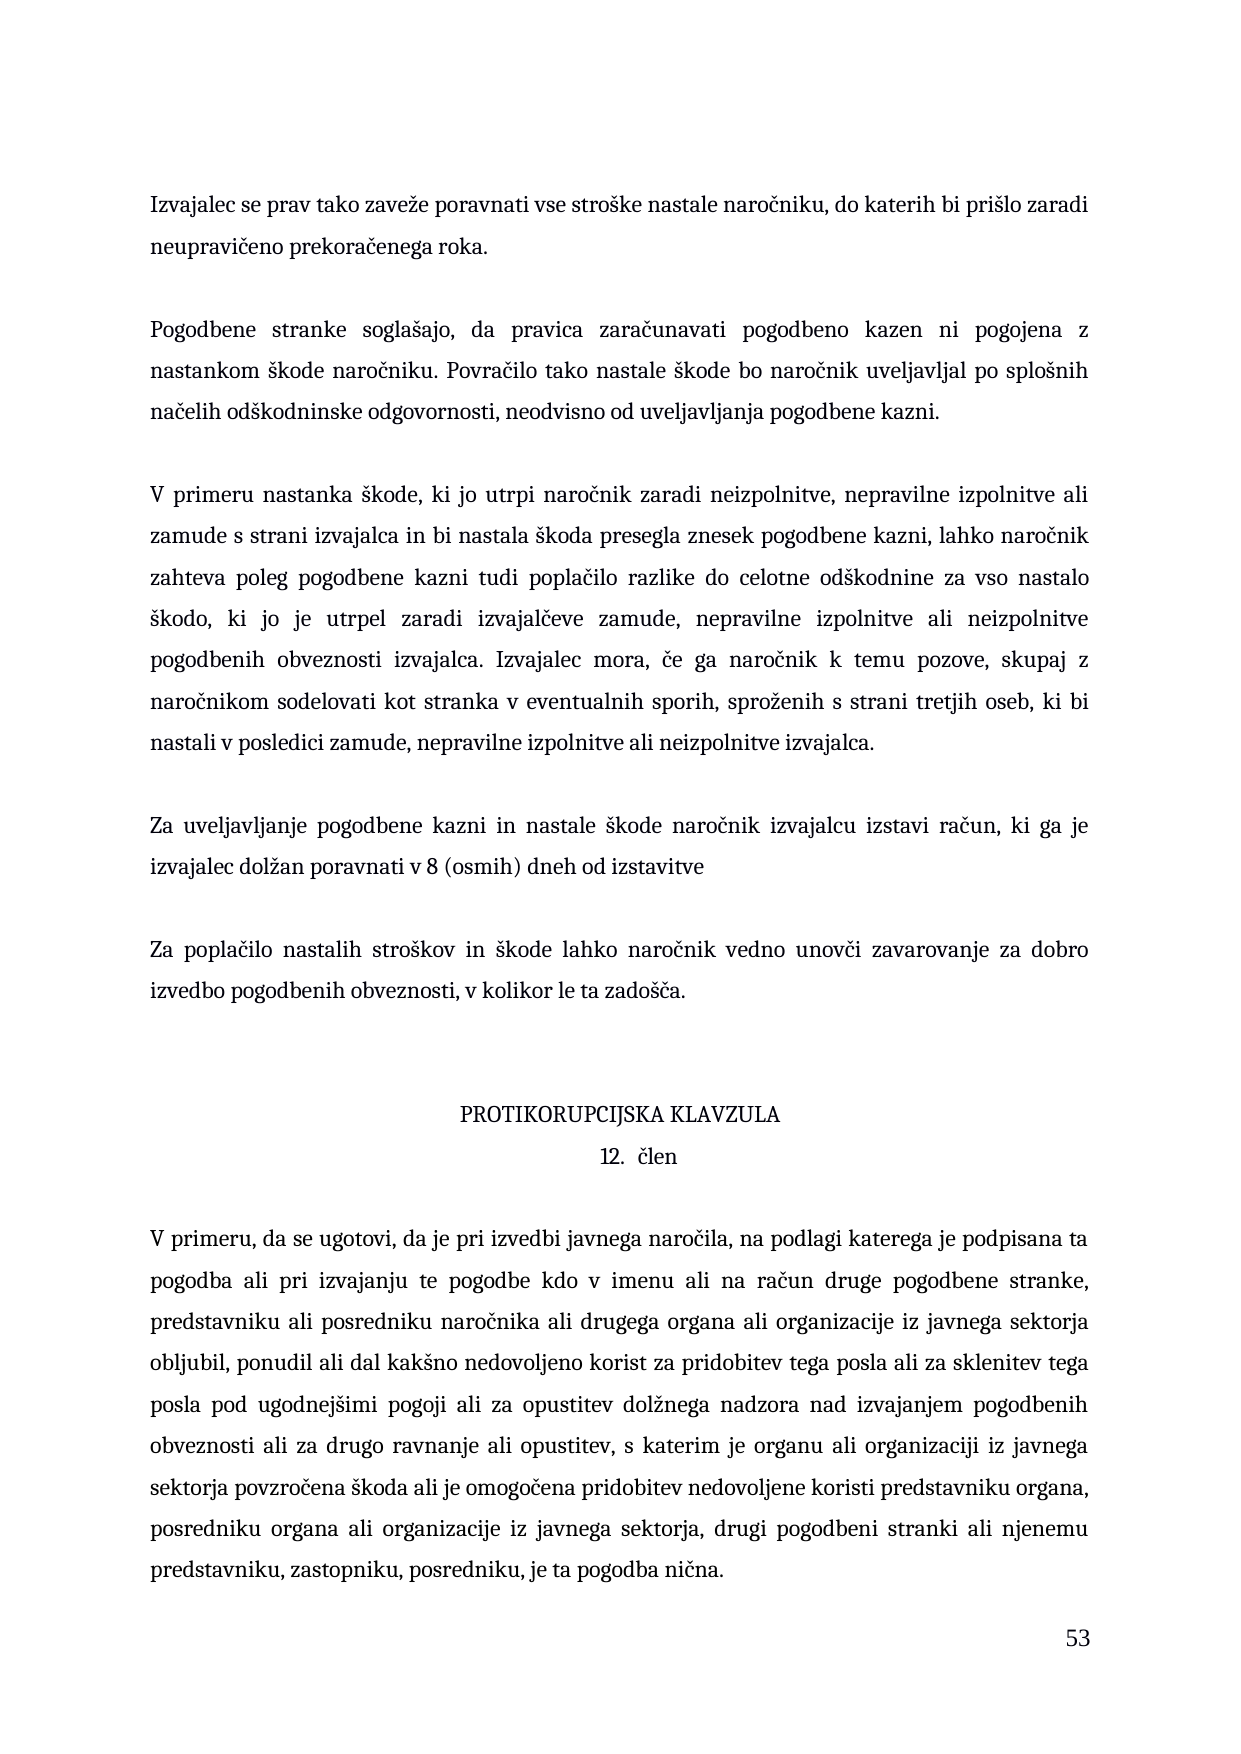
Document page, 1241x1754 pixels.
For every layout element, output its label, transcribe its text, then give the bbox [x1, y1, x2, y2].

text V primeru nastanka škode, ki jo utrpi naročnik zaradi neizpolnitve, nepravilne izpolnitve ali zamude s strani izvajalca in bi nastala škoda presegla znesek pogodbene kazni, lahko naročnik zahteva poleg pogodbene kazni tudi poplačilo razlike do celotne odškodnine za vso nastalo škodo, ki jo je utrpel zaradi izvajalčeve zamude, nepravilne izpolnitve ali neizpolnitve pogodbenih obveznosti izvajalca. Izvajalec mora, če ga naročnik k temu pozove, skupaj z naročnikom sodelovati kot stranka v eventualnih sporih, sproženih s strani tretjih oseb, ki bi nastali v posledici zamude, nepravilne izpolnitve ali neizpolnitve izvajalca. [150, 481, 1090, 757]
text Pogodbene stranke soglašajo, da pravica zaračunavati pogodbeno kazen ni pogojena z nastankom škode naročniku. Povračilo tako nastale škode bo naročnik uveljavljal po splošnih načelih odškodninske odgovornosti, neodvisno od uveljavljanja pogodbene kazni. [150, 315, 1090, 426]
text Za uveljavljanje pogodbene kazni in nastale škode naročnik izvajalcu izstavi račun, ki ga je izvajalec dolžan poravnati v 8 (osmih) dneh od izstavitve [150, 812, 1090, 881]
text V primeru, da se ugotovi, da je pri izvedbi javnega naročila, na podlagi katerega je podpisana ta pogodba ali pri izvajanju te pogodbe kdo v imenu ali na račun druge pogodbene stranke, predstavniku ali posredniku naročnika ali drugega organa ali organizacije iz javnega sektorja obljubil, ponudil ali dal kakšno nedovoljeno korist za pridobitev tega posla ali za sklenitev tega posla pod ugodnejšimi pogoji ali za opustitev dolžnega nadzora nad izvajanjem pogodbenih obveznosti ali za drugo ravnanje ali opustitev, s katerim je organu ali organizaciji iz javnega sektorja povzročena škoda ali je omogočena pridobitev nedovoljene koristi predstavniku organa, posredniku organa ali organizacije iz javnega sektorja, drugi pogodbeni stranki ali njenemu predstavniku, zastopniku, posredniku, je ta pogodba nična. [150, 1225, 1090, 1584]
list člen [187, 1142, 1090, 1170]
text Za poplačilo nastalih stroškov in škode lahko naročnik vedno unovči zavarovanje za dobro izvedbo pogodbenih obveznosti, v kolikor le ta zadošča. [150, 936, 1090, 1005]
text PROTIKORUPCIJSKA KLAVZULA [150, 1101, 1090, 1129]
text Izvajalec se prav tako zaveže poravnati vse stroške nastale naročniku, do katerih bi prišlo zaradi neupravičeno prekoračenega roka. [150, 191, 1090, 260]
